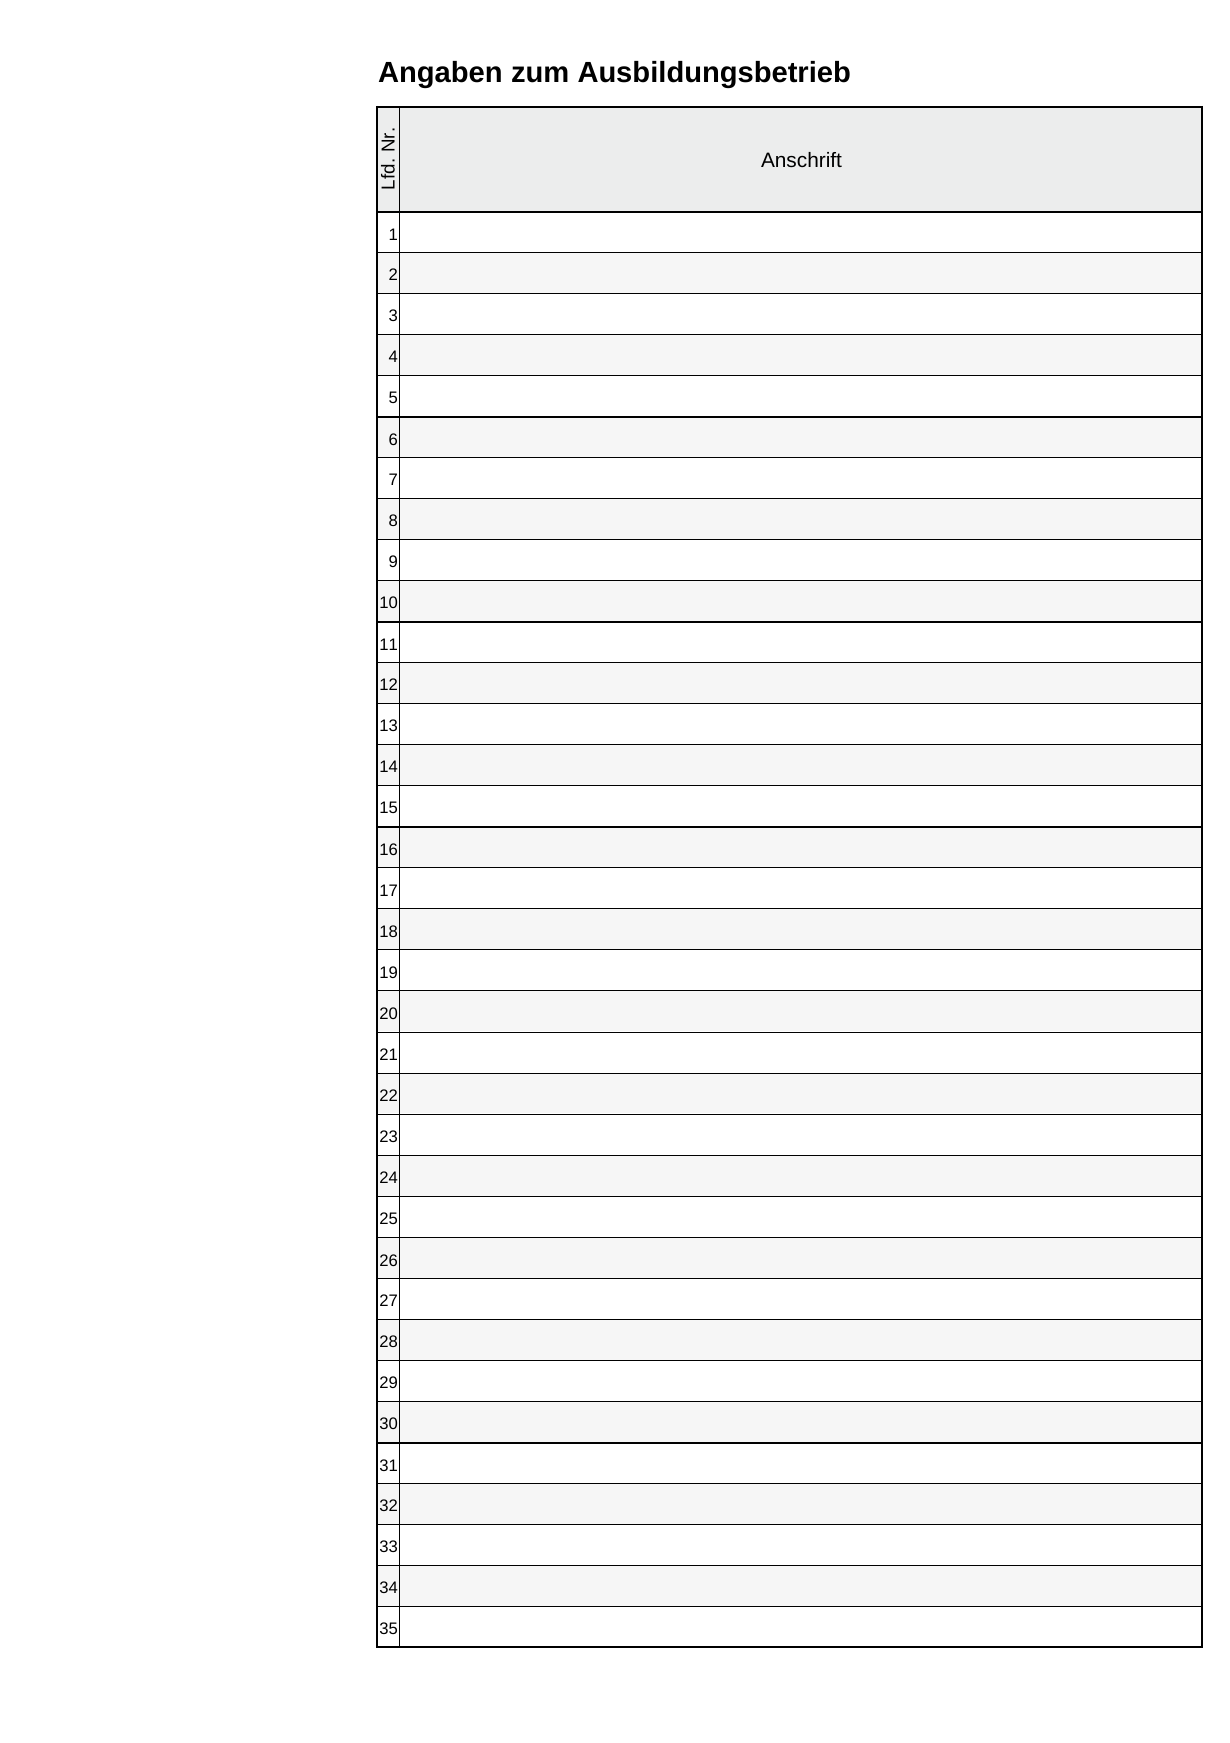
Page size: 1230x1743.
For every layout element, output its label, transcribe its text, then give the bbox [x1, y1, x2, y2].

table_cell [400, 991, 1201, 1031]
table_cell 32 [378, 1484, 399, 1524]
table_cell [400, 828, 1201, 867]
table_cell [400, 1484, 1201, 1524]
table_cell [400, 1279, 1201, 1319]
table_cell [400, 581, 1201, 621]
table_cell 15 [378, 786, 399, 826]
table_cell [400, 1525, 1201, 1565]
table_cell [400, 376, 1201, 416]
table_header Anschrift [400, 108, 1201, 211]
table_cell 3 [378, 294, 399, 334]
table_cell [400, 1197, 1201, 1237]
table_header Lfd. Nr. [378, 108, 399, 211]
table_cell 19 [378, 950, 399, 990]
table_cell [400, 623, 1201, 662]
table_cell 22 [378, 1074, 399, 1113]
table_cell [400, 1402, 1201, 1442]
table_cell [400, 253, 1201, 293]
table_cell 18 [378, 909, 399, 949]
table_cell [400, 786, 1201, 826]
table_cell 28 [378, 1320, 399, 1360]
table_cell 8 [378, 499, 399, 539]
table_cell [400, 1607, 1201, 1646]
table_cell 5 [378, 376, 399, 416]
table_cell 33 [378, 1525, 399, 1565]
table_cell [400, 499, 1201, 539]
table_cell 30 [378, 1402, 399, 1442]
table_cell [400, 213, 1201, 252]
table_cell [400, 868, 1201, 908]
table_cell 26 [378, 1238, 399, 1278]
table_cell 7 [378, 458, 399, 498]
table_cell 20 [378, 991, 399, 1031]
table_cell 24 [378, 1156, 399, 1196]
table_cell [400, 1074, 1201, 1113]
table_cell 10 [378, 581, 399, 621]
table_cell [400, 909, 1201, 949]
text Angaben zum Ausbildungsbetrieb [378, 55, 1217, 88]
table_cell [400, 540, 1201, 580]
table_cell 31 [378, 1444, 399, 1483]
table_cell [400, 1320, 1201, 1360]
table_cell 16 [378, 828, 399, 867]
table_cell [400, 950, 1201, 990]
table_cell 12 [378, 663, 399, 703]
table_cell 11 [378, 623, 399, 662]
table_cell [400, 704, 1201, 744]
table_cell 34 [378, 1566, 399, 1606]
table_cell 13 [378, 704, 399, 744]
table_cell 23 [378, 1115, 399, 1154]
table_cell [400, 1238, 1201, 1278]
table_cell 35 [378, 1607, 399, 1646]
table_cell 4 [378, 335, 399, 375]
table_cell [400, 335, 1201, 375]
table_cell 14 [378, 745, 399, 785]
table_cell 2 [378, 253, 399, 293]
table_cell [400, 1115, 1201, 1154]
table_cell 27 [378, 1279, 399, 1319]
table_cell [400, 663, 1201, 703]
table_cell 1 [378, 213, 399, 252]
table_cell [400, 745, 1201, 785]
table_cell [400, 1156, 1201, 1196]
table_cell [400, 1444, 1201, 1483]
table_cell 29 [378, 1361, 399, 1401]
table_cell 21 [378, 1033, 399, 1072]
table_cell [400, 1566, 1201, 1606]
table_cell 25 [378, 1197, 399, 1237]
table_cell 17 [378, 868, 399, 908]
table_cell [400, 458, 1201, 498]
table_cell 9 [378, 540, 399, 580]
table_cell 6 [378, 418, 399, 457]
table_cell [400, 1033, 1201, 1072]
table_cell [400, 418, 1201, 457]
table_cell [400, 1361, 1201, 1401]
table_cell [400, 294, 1201, 334]
